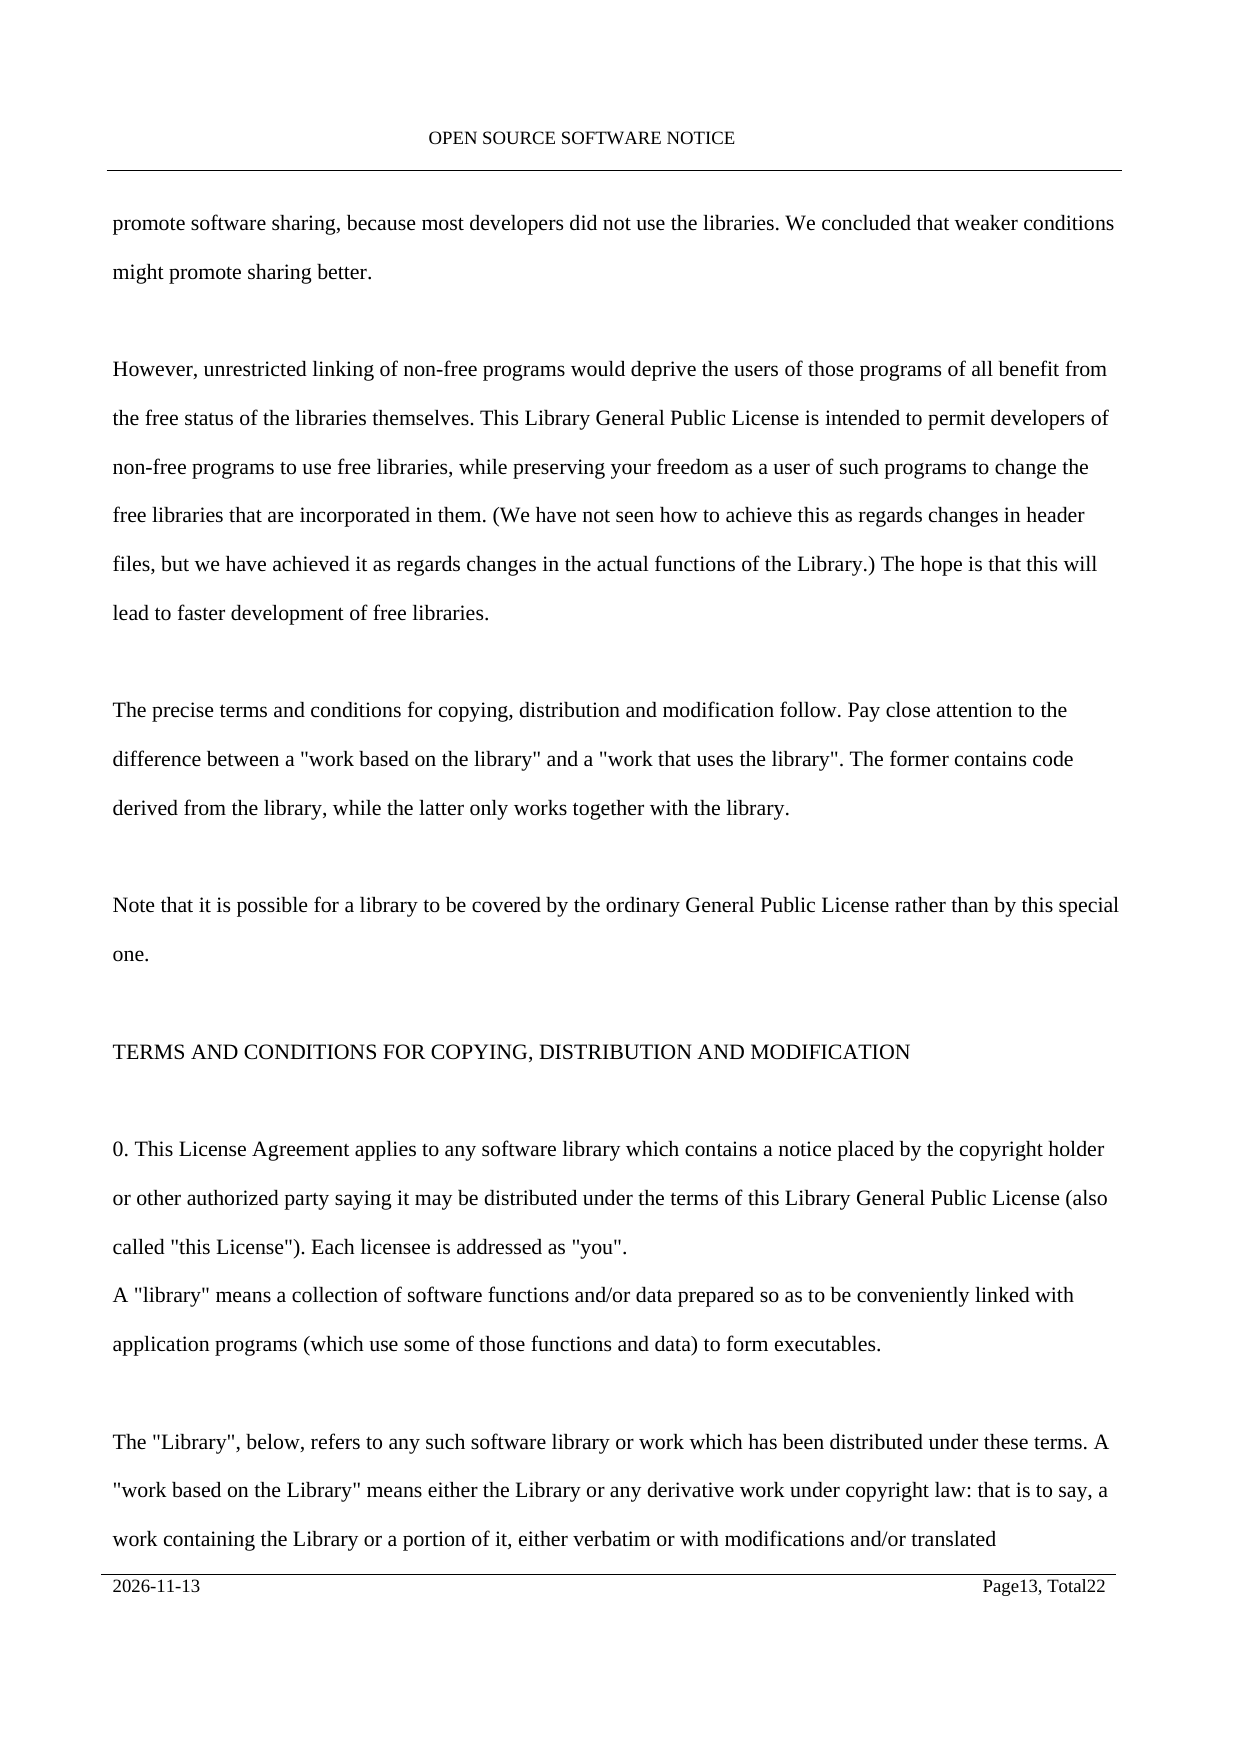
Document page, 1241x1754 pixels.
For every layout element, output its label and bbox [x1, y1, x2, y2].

text [112, 206, 1128, 1555]
